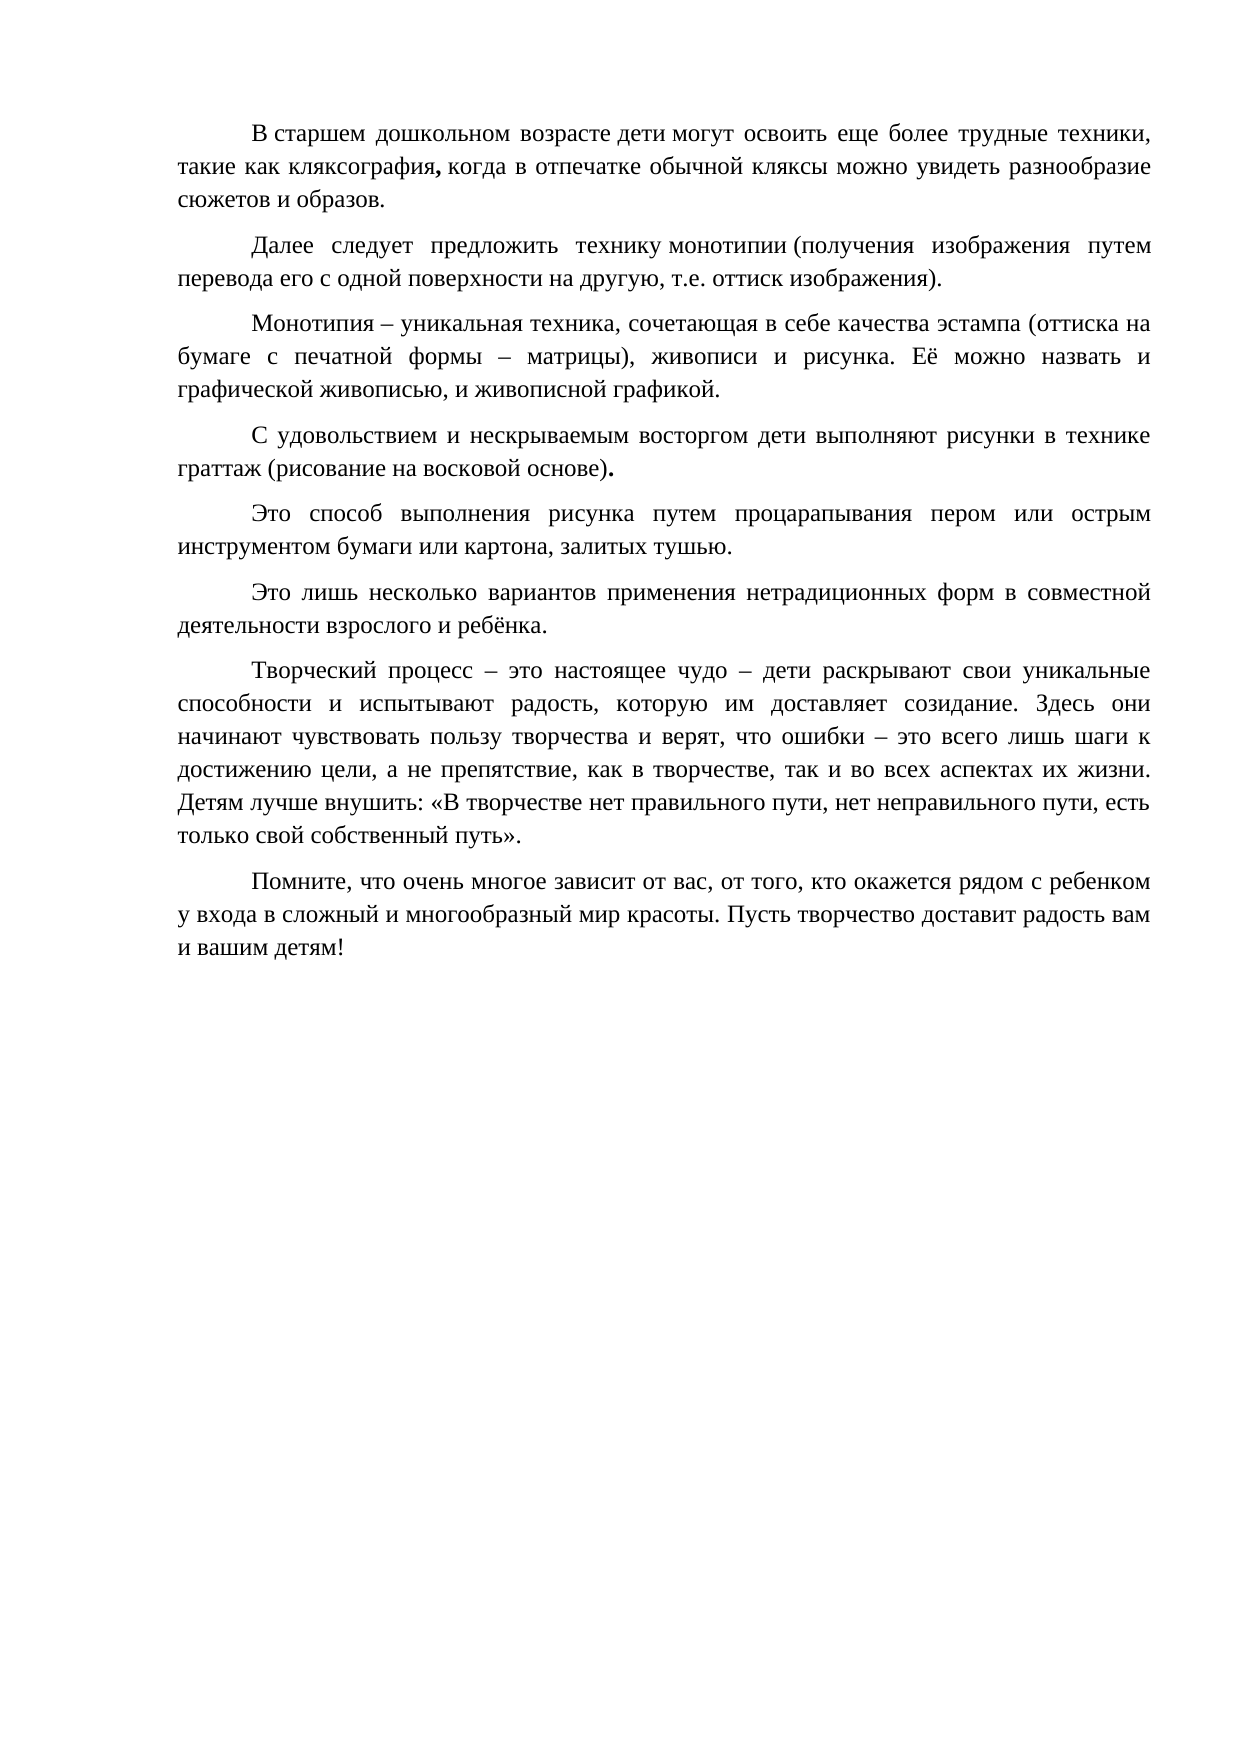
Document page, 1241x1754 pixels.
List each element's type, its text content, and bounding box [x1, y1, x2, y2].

text Творческий процесс – это настоящее чудо – дети раскрывают свои уникальные способности и испытывают радость, которую им доставляет созидание. Здесь они начинают чувствовать пользу творчества и верят, что ошибки – это всего лишь шаги к достижению цели, а не препятствие, как в творчестве, так и во всех аспектах их жизни. Детям лучше внушить: «В творчестве нет правильного пути, нет неправильного пути, есть только свой собственный путь». [177, 655, 1152, 849]
text Далее следует предложить технику монотипии (получения изображения путем перевода его с одной поверхности на другую, т.е. оттиск изображения). [177, 230, 1152, 291]
text В старшем дошкольном возрасте дети могут освоить еще более трудные техники, такие как кляксография, когда в отпечатке обычной кляксы можно увидеть разнообразие сюжетов и образов. [177, 118, 1152, 213]
text Помните, что очень многое зависит от вас, от того, кто окажется рядом с ребенком у входа в сложный и многообразный мир красоты. Пусть творчество доставит радость вам и вашим детям! [177, 866, 1152, 961]
text С удовольствием и нескрываемым восторгом дети выполняют рисунки в технике граттаж (рисование на восковой основе). [177, 420, 1152, 482]
text Это способ выполнения рисунка путем процарапывания пером или острым инструментом бумаги или картона, залитых тушью. [177, 498, 1152, 560]
text Монотипия – уникальная техника, сочетающая в себе качества эстампа (оттиска на бумаге с печатной формы – матрицы), живописи и рисунка. Её можно назвать и графической живописью, и живописной графикой. [177, 308, 1152, 403]
text Это лишь несколько вариантов применения нетрадиционных форм в совместной деятельности взрослого и ребёнка. [177, 577, 1152, 639]
